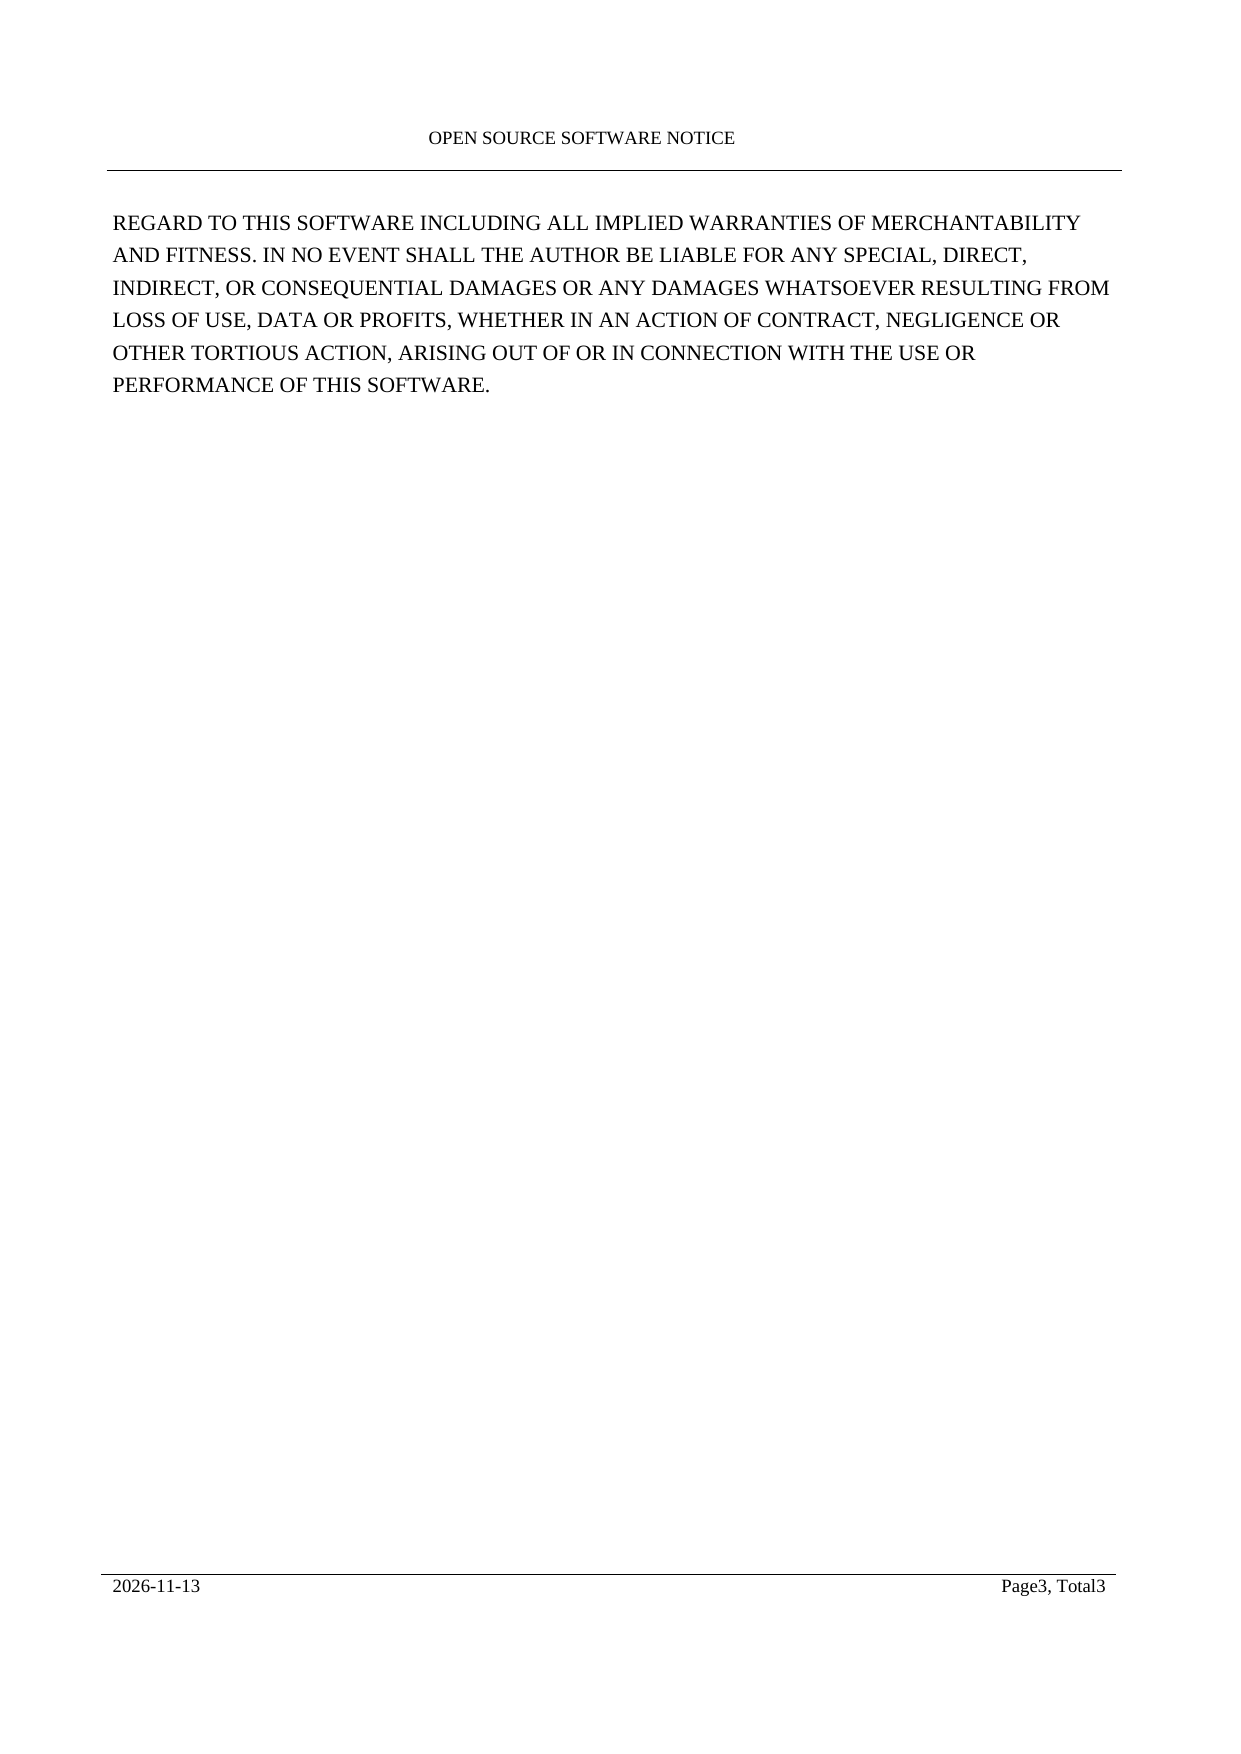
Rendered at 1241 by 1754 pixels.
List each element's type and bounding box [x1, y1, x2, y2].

text [112, 206, 1128, 434]
